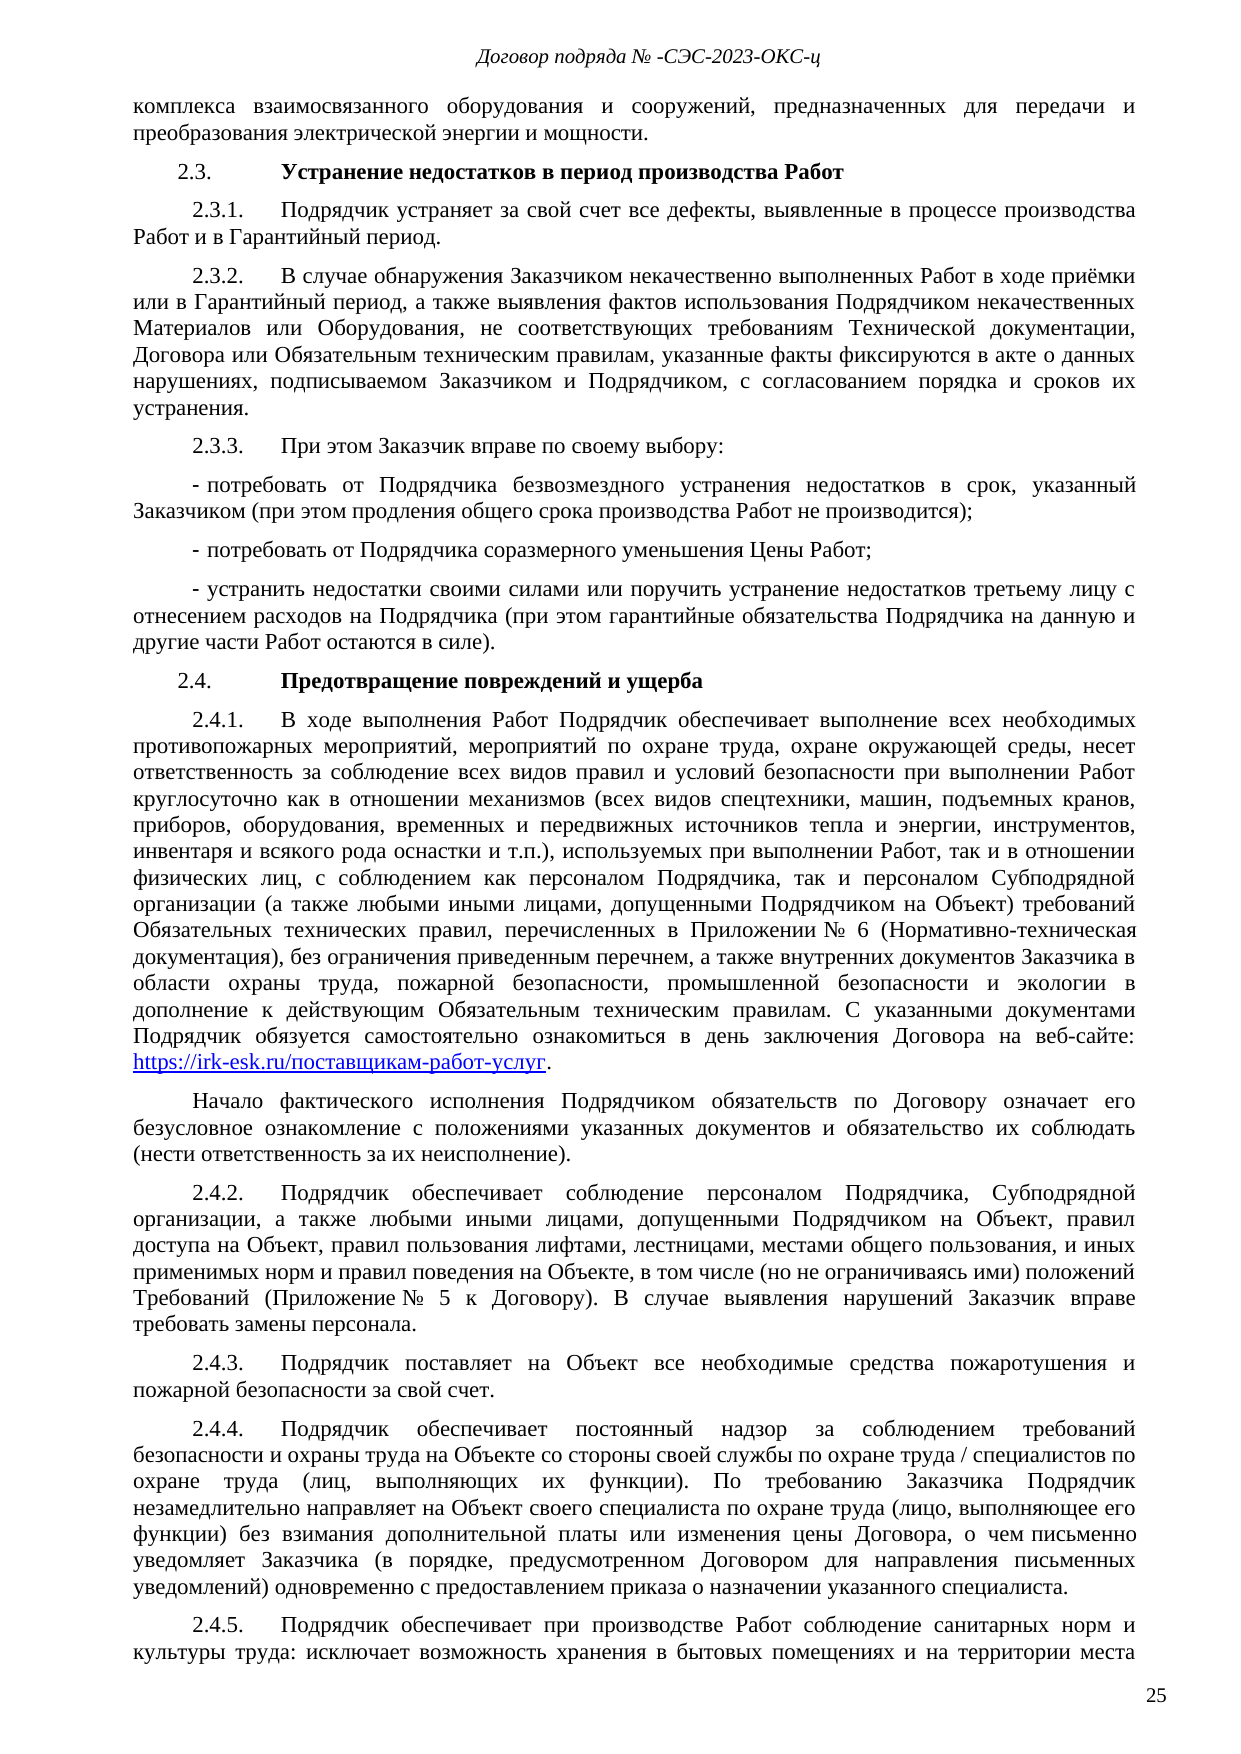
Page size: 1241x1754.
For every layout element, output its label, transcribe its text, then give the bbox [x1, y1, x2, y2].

text В случае обнаружения Заказчиком некачественно выполненных Работ в ходе приёмки или в Гарантийный период, а также выявления фактов использования Подрядчиком некачественных Материалов или Оборудования, не соответствующих требованиям Технической документации, Договора или Обязательным техническим правилам, указанные факты фиксируются в акте о данных нарушениях, подписываемом Заказчиком и Подрядчиком, с согласованием порядка и сроков их устранения. [133, 262, 1137, 420]
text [133, 1612, 1137, 1664]
text Предотвращение повреждений и ущерба [118, 667, 1167, 693]
text Подрядчик поставляет на Объект все необходимые средства пожаротушения и пожарной безопасности за свой счет. [133, 1349, 1137, 1402]
text Подрядчик устраняет за свой счет все дефекты, выявленные в процессе производства Работ и в Гарантийный период. [133, 197, 1137, 249]
text устранить недостатки своими силами или поручить устранение недостатков третьему лицу с отнесением расходов на Подрядчика (при этом гарантийные обязательства Подрядчика на данную и другие части Работ остаются в силе). [133, 575, 1137, 654]
text В ходе выполнения Работ Подрядчик обеспечивает выполнение всех необходимых противопожарных мероприятий, мероприятий по охране труда, охране окружающей среды, несет ответственность за соблюдение всех видов правил и условий безопасности при выполнении Работ круглосуточно как в отношении механизмов (всех видов спецтехники, машин, подъемных кранов, приборов, оборудования, временных и передвижных источников тепла и энергии, инструментов, инвентаря и всякого рода оснастки и т.п.), используемых при выполнении Работ, так и в отношении физических лиц, с соблюдением как персоналом Подрядчика, так и персоналом Субподрядной организации (а также любыми иными лицами, допущенными Подрядчиком на Объект) требований Обязательных технических правил, перечисленных в Приложении № 6 (Нормативно-техническая документация), без ограничения приведенным перечнем, а также внутренних документов Заказчика в области охраны труда, пожарной безопасности, промышленной безопасности и экологии в дополнение к действующим Обязательным техническим правилам. С указанными документами Подрядчик обязуется самостоятельно ознакомиться в день заключения Договора на веб-сайте: https://irk-esk.ru/поставщикам-работ-услуг. [133, 706, 1137, 1075]
text потребовать от Подрядчика безвозмездного устранения недостатков в срок, указанный Заказчиком (при этом продления общего срока производства Работ не производится); [133, 471, 1137, 524]
text Устранение недостатков в период производства Работ [118, 158, 1167, 184]
text Подрядчик обеспечивает постоянный надзор за соблюдением требований безопасности и охраны труда на Объекте со стороны своей службы по охране труда / специалистов по охране труда (лиц, выполняющих их функции). По требованию Заказчика Подрядчик незамедлительно направляет на Объект своего специалиста по охране труда (лицо, выполняющее его функции) без взимания дополнительной платы или изменения цены Договора, о чем письменно уведомляет Заказчика (в порядке, предусмотренном Договором для направления письменных уведомлений) одновременно с предоставлением приказа о назначении указанного специалиста. [133, 1414, 1137, 1599]
text потребовать от Подрядчика соразмерного уменьшения Цены Работ; [133, 536, 1137, 563]
text Подрядчик обеспечивает соблюдение персоналом Подрядчика, Субподрядной организации, а также любыми иными лицами, допущенными Подрядчиком на Объект, правил доступа на Объект, правил пользования лифтами, лестницами, местами общего пользования, и иных применимых норм и правил поведения на Объекте, в том числе (но не ограничиваясь ими) положений Требований (Приложение № 5 к Договору). В случае выявления нарушений Заказчик вправе требовать замены персонала. [133, 1179, 1137, 1337]
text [133, 92, 1137, 145]
list Начало фактического исполнения Подрядчиком обязательств по Договору означает его безусловное ознакомление с положениями указанных документов и обязательство их соблюдать (нести ответственность за их неисполнение). [133, 1087, 1137, 1166]
text При этом Заказчик вправе по своему выбору: [133, 432, 1137, 459]
